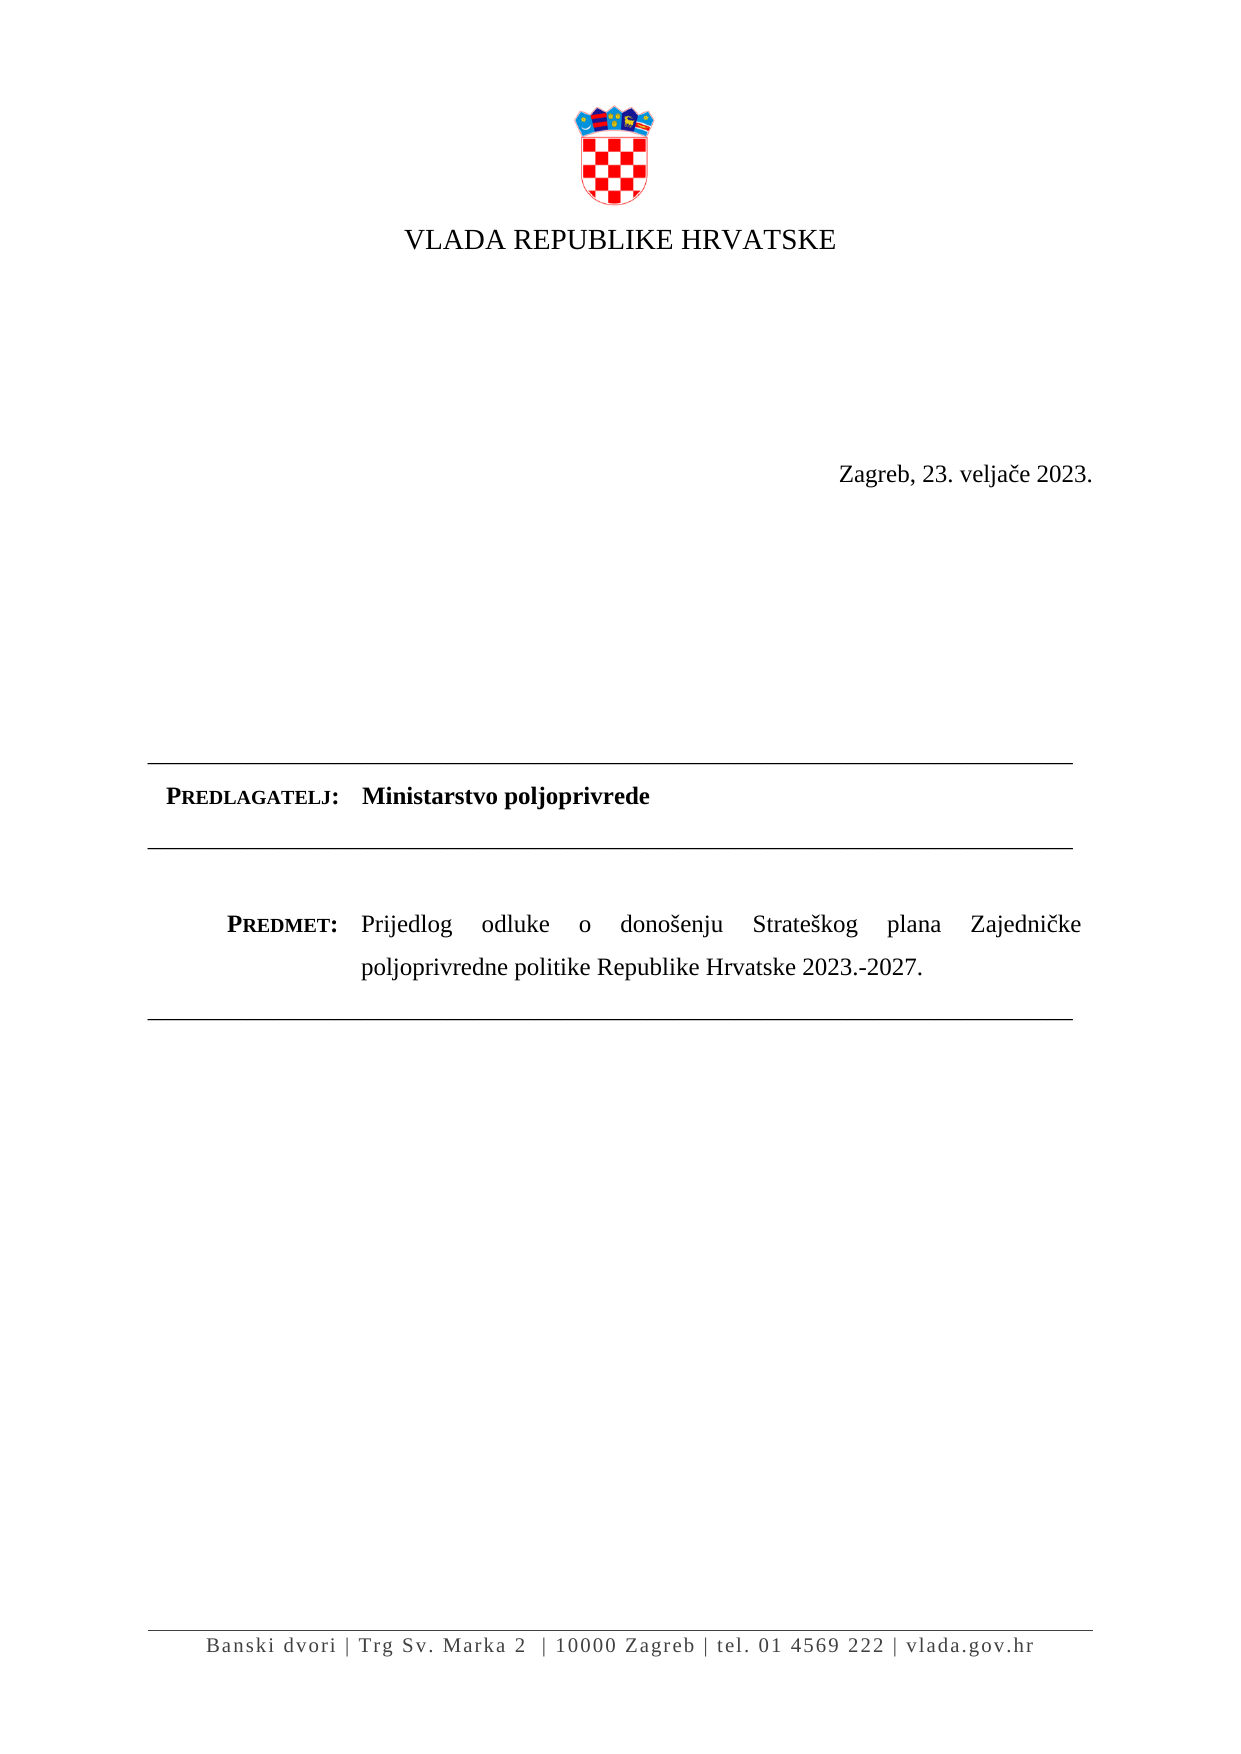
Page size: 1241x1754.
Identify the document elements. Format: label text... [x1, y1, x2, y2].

picture [572, 103, 655, 216]
table_header Predmet: [148, 909, 349, 994]
table_header Prijedlog odluke o donošenju Strateškog plana Zajedničke poljoprivredne politike Republike Hrvatske 2023.-2027. [350, 909, 1093, 994]
text Zagreb, 23. veljače 2023. [148, 459, 1093, 488]
text VLADA REPUBLIKE HRVATSKE [148, 222, 1093, 255]
text __________________________________________________________________________ [148, 738, 1093, 767]
table_header Ministarstvo poljoprivrede [351, 781, 1093, 823]
text __________________________________________________________________________ [148, 994, 1093, 1023]
text __________________________________________________________________________ [148, 823, 1093, 852]
table_header Predlagatelj: [148, 781, 351, 823]
